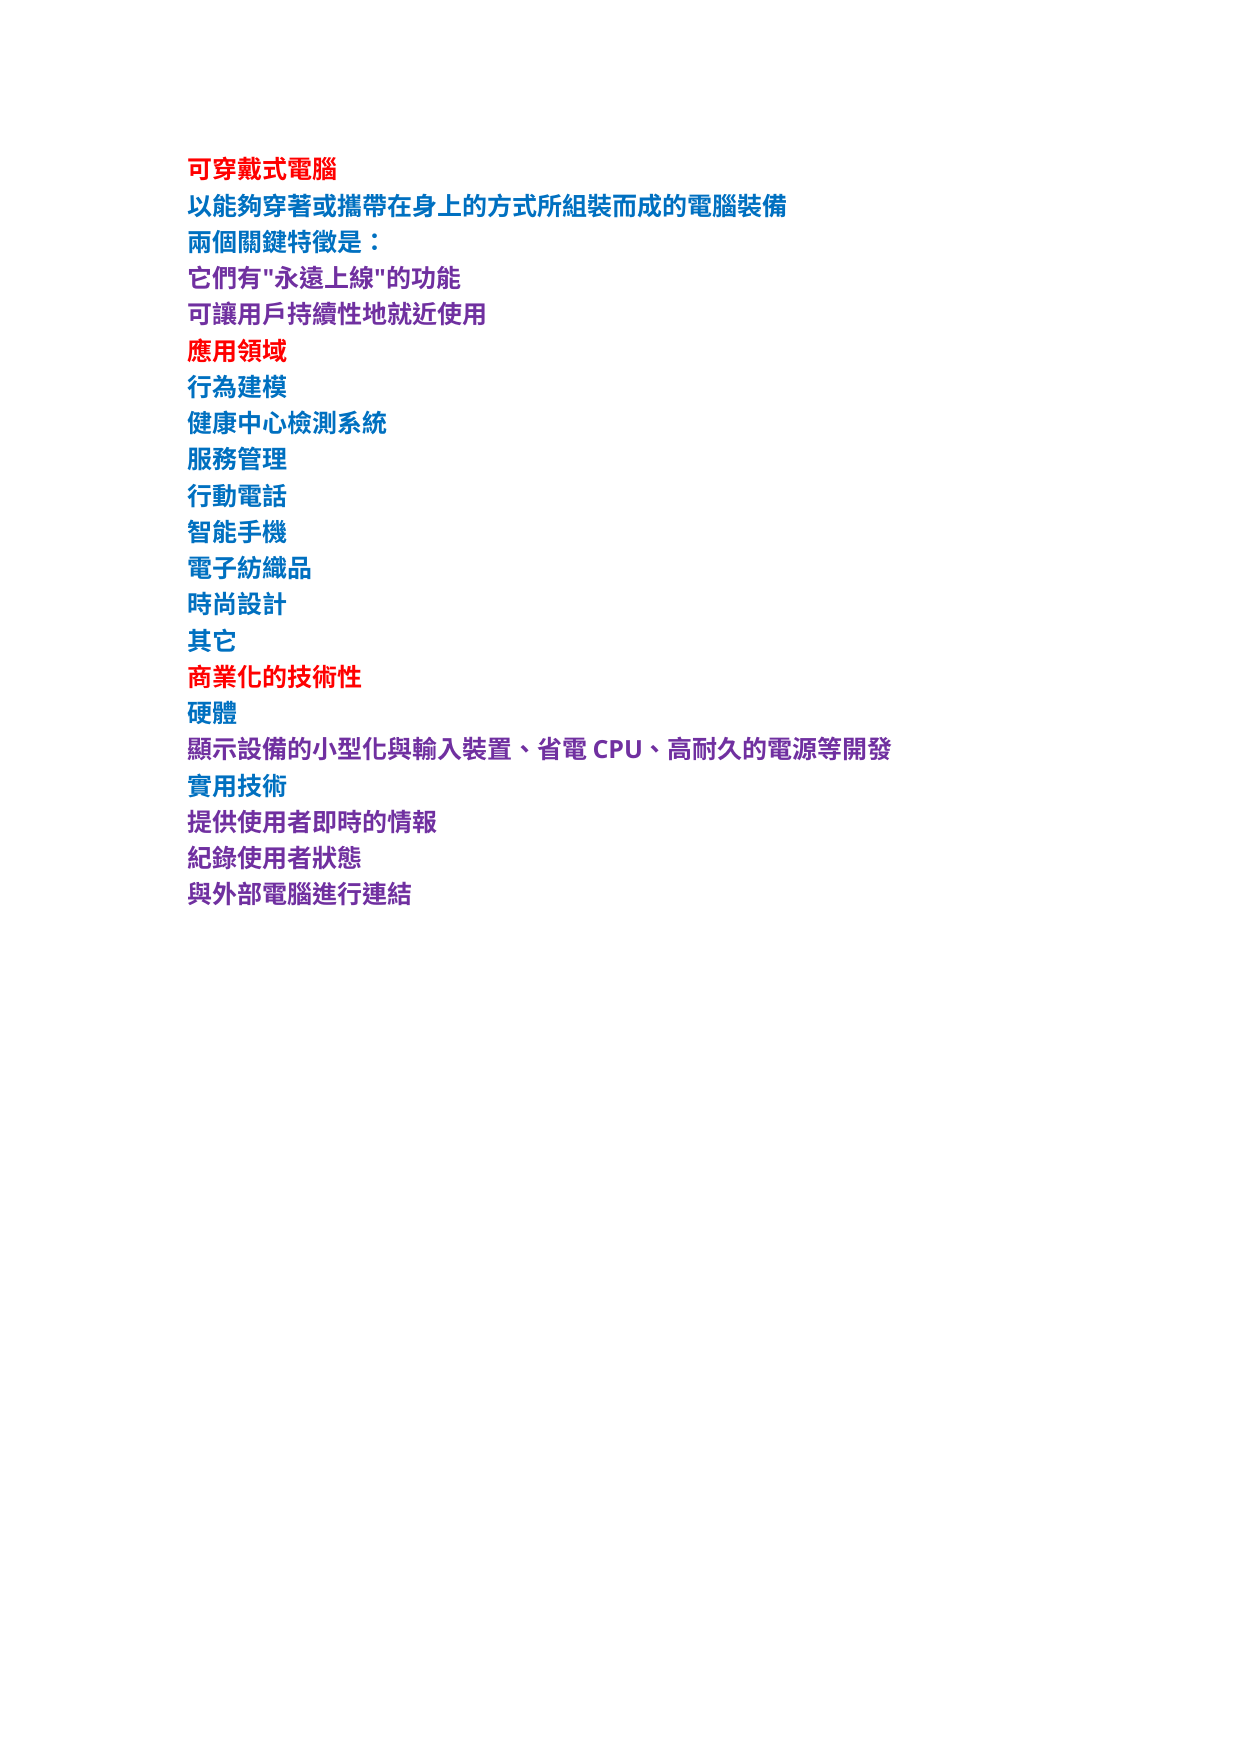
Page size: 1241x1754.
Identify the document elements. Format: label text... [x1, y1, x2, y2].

text 以能夠穿著或攜帶在身上的方式所組裝而成的電腦裝備 [187, 186, 1053, 222]
text 可讓用戶持續性地就近使用 [187, 295, 1053, 331]
text 電子紡織品 [187, 549, 1053, 585]
text 行為建模 [187, 367, 1053, 404]
text 與外部電腦進行連結 [187, 875, 1053, 911]
text 時尚設計 [187, 585, 1053, 621]
text 服務管理 [187, 440, 1053, 476]
text 紀錄使用者狀態 [187, 839, 1053, 875]
text 顯示設備的小型化與輸入裝置、省電CPU、高耐久的電源等開發 [187, 730, 1053, 766]
text 商業化的技術性 [187, 657, 1053, 694]
text 硬體 [187, 694, 1053, 730]
text 它們有"永遠上線"的功能 [187, 259, 1053, 295]
text 可穿戴式電腦 [187, 150, 1053, 186]
text 其它 [187, 621, 1053, 657]
text 應用領域 [187, 331, 1053, 367]
text 實用技術 [187, 766, 1053, 802]
text 健康中心檢測系統 [187, 404, 1053, 440]
text 提供使用者即時的情報 [187, 802, 1053, 839]
text 兩個關鍵特徵是： [187, 222, 1053, 259]
text 行動電話 [187, 476, 1053, 512]
text 智能手機 [187, 512, 1053, 549]
